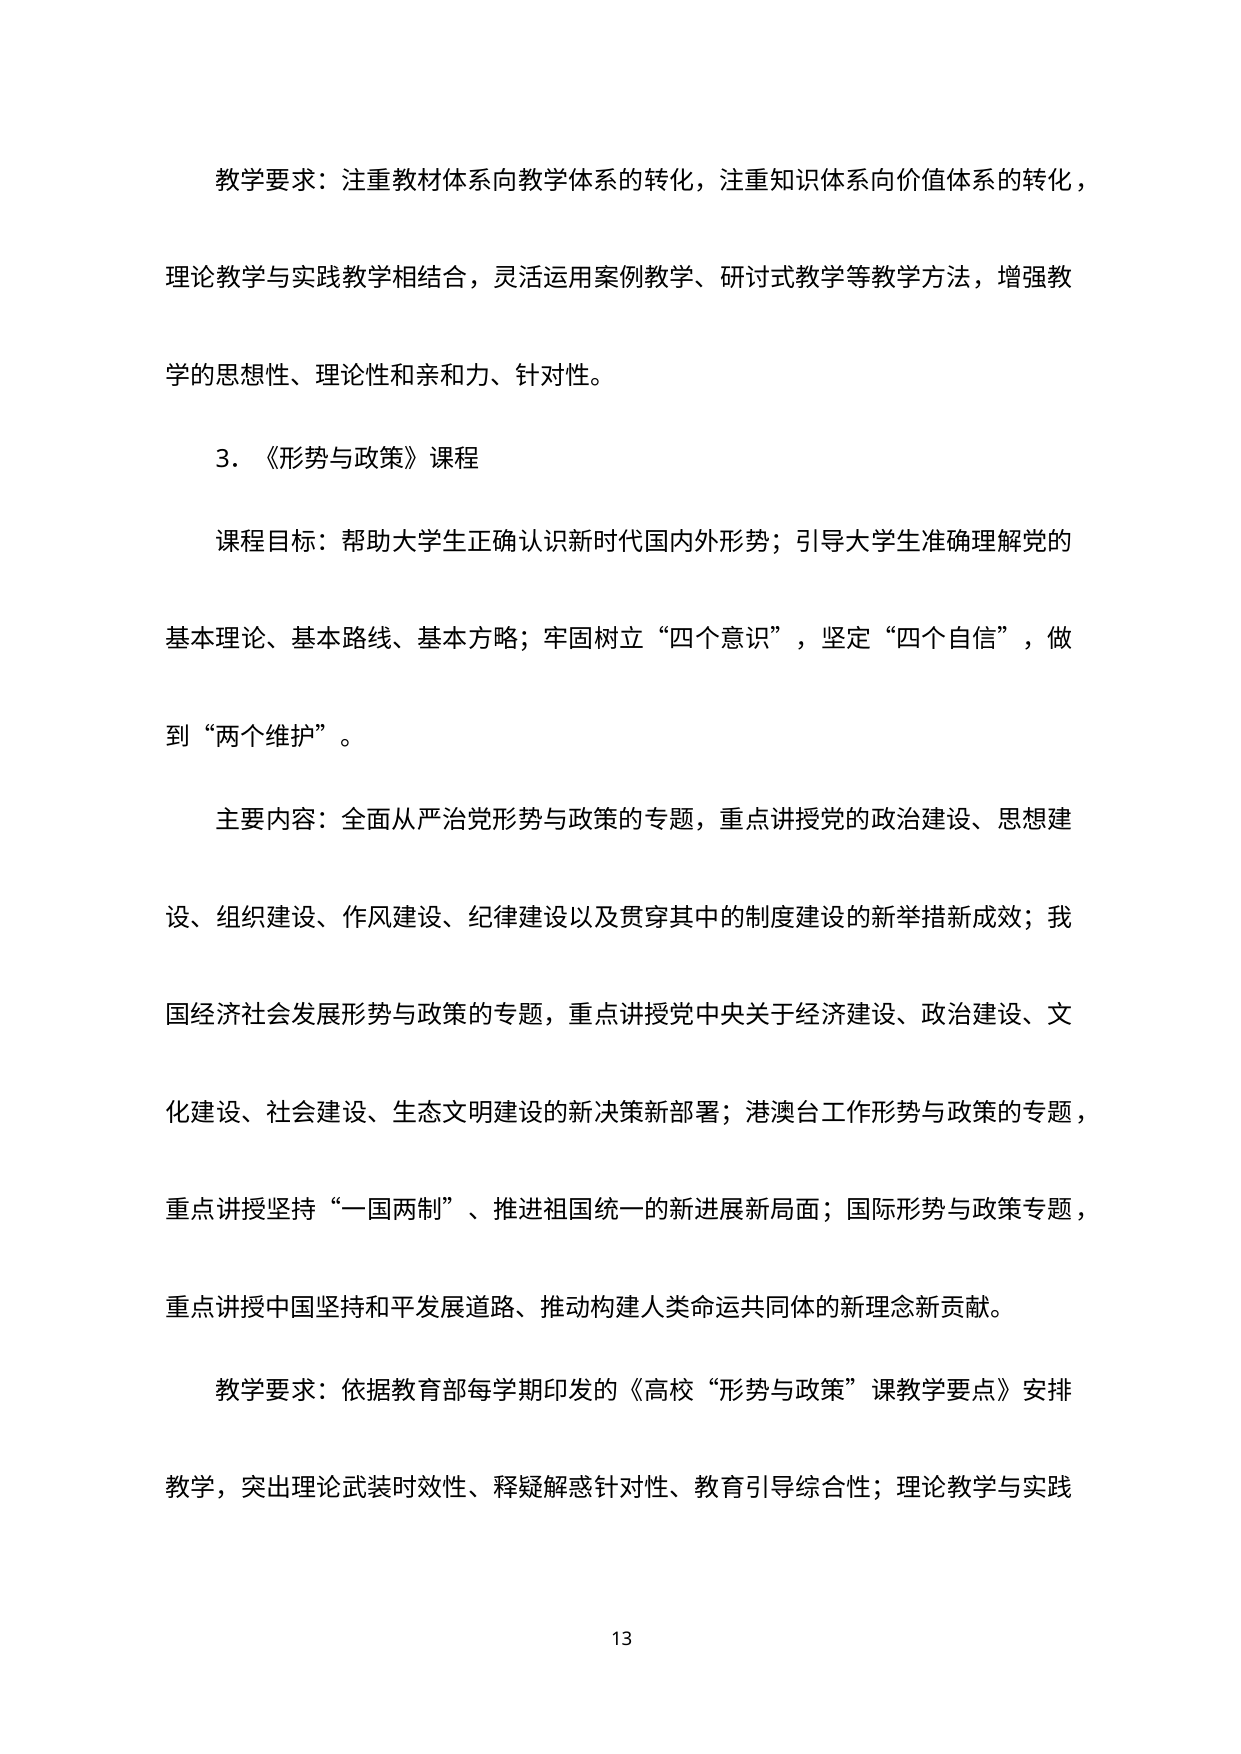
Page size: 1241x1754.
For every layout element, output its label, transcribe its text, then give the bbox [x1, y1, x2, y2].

text 教学要求：注重教材体系向教学体系的转化，注重知识体系向价值体系的转化，理论教学与实践教学相结合，灵活运用案例教学、研讨式教学等教学方法，增强教学的思想性、理论性和亲和力、针对性。 [165, 146, 1075, 406]
text 3．《形势与政策》课程 [165, 424, 1075, 489]
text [165, 1356, 1075, 1518]
text 课程目标：帮助大学生正确认识新时代国内外形势；引导大学生准确理解党的基本理论、基本路线、基本方略；牢固树立“四个意识”，坚定“四个自信”，做到“两个维护”。 [165, 507, 1075, 767]
text 主要内容：全面从严治党形势与政策的专题，重点讲授党的政治建设、思想建设、组织建设、作风建设、纪律建设以及贯穿其中的制度建设的新举措新成效；我国经济社会发展形势与政策的专题，重点讲授党中央关于经济建设、政治建设、文化建设、社会建设、生态文明建设的新决策新部署；港澳台工作形势与政策的专题，重点讲授坚持“一国两制”、推进祖国统一的新进展新局面；国际形势与政策专题，重点讲授中国坚持和平发展道路、推动构建人类命运共同体的新理念新贡献。 [165, 785, 1075, 1338]
